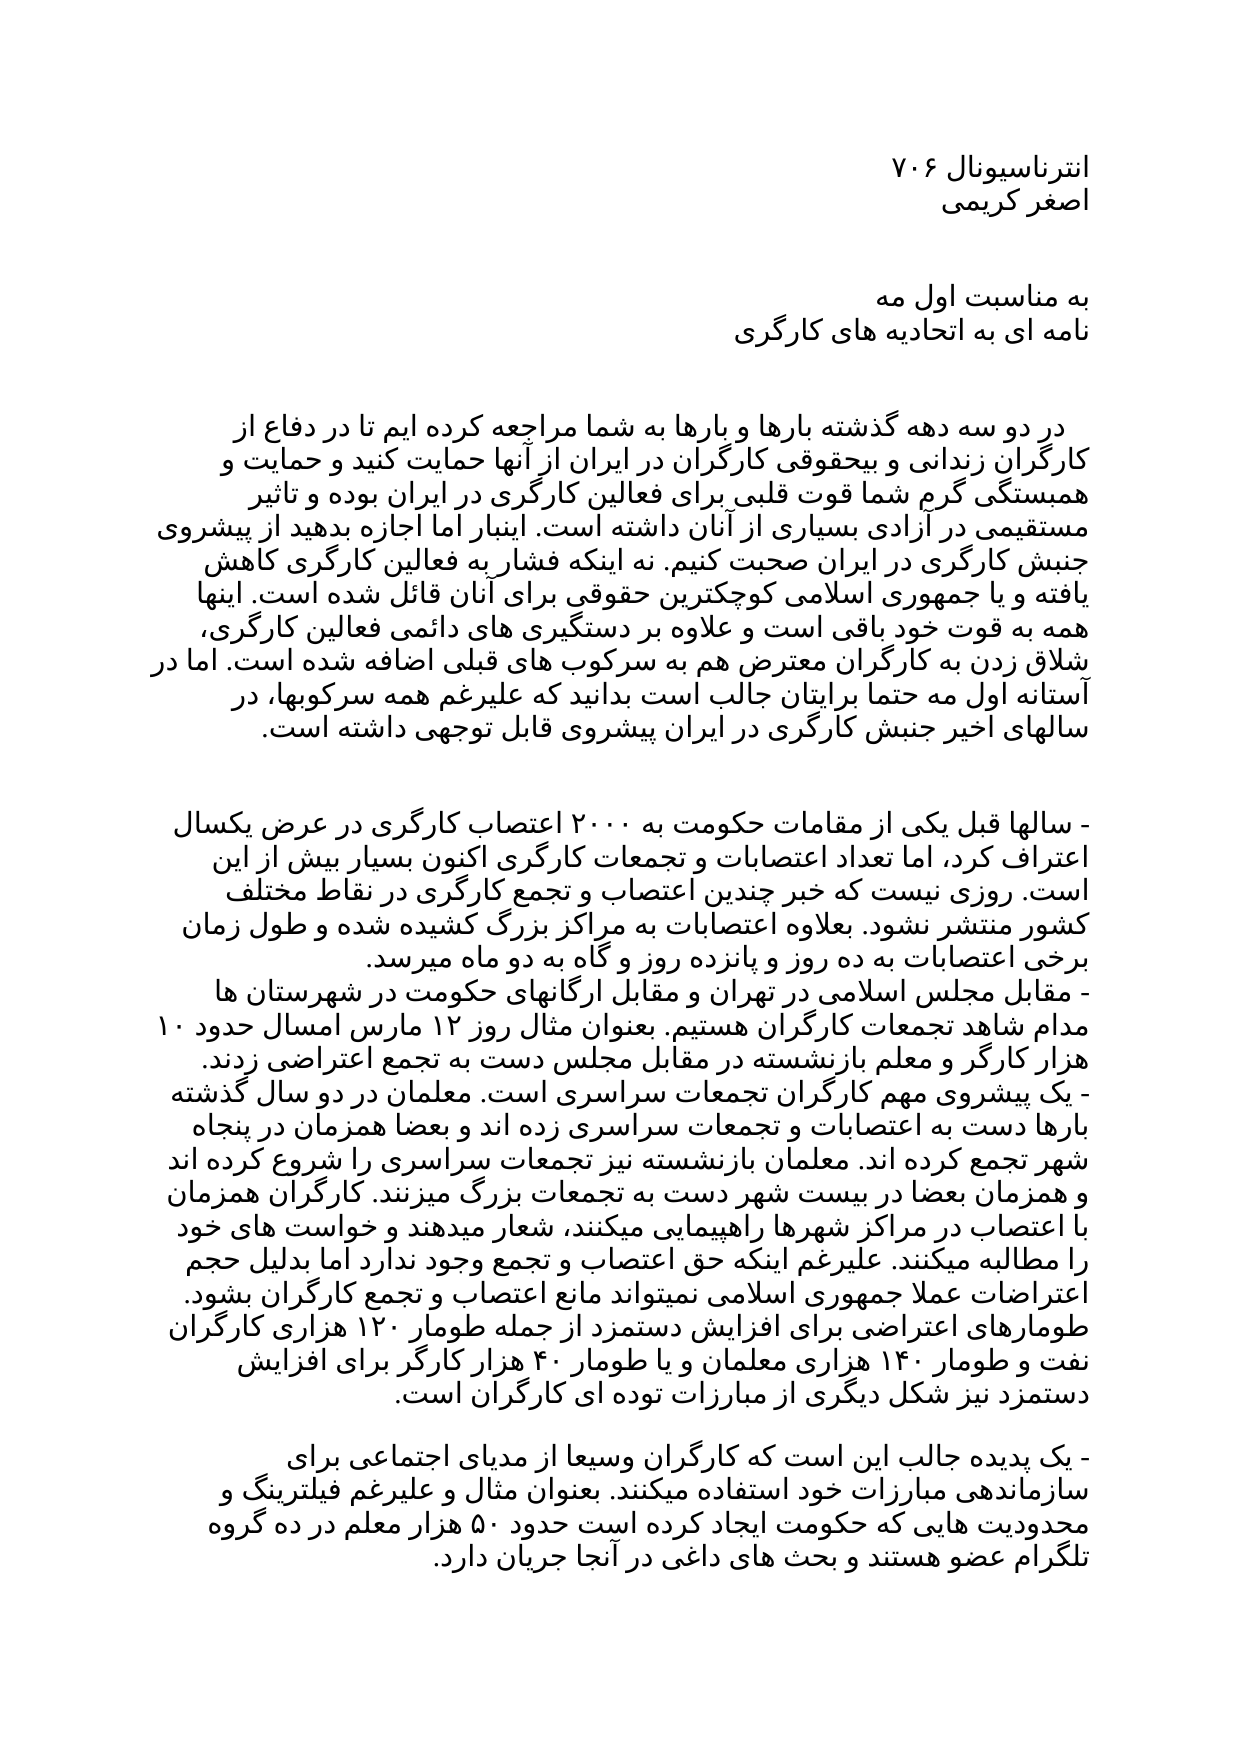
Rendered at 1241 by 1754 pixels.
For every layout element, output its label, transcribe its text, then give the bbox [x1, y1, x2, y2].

text نامه ای به اتحادیه های کارگری [150, 313, 1090, 346]
text به مناسبت اول مه [150, 279, 1090, 313]
text - یک پدیده جالب این است که کارگران وسیعا از مدیای اجتماعی برای سازماندهی مبارزات خود استفاده میکنند. بعنوان مثال و علیرغم فیلترینگ و محدودیت هایی که حکومت ایجاد کرده است حدود ۵۰ هزار معلم در ده گروه تلگرام عضو هستند و بحث های داغی در آنجا جریان دارد. [150, 1439, 1090, 1573]
text - یک پیشروی مهم کارگران تجمعات سراسری است. معلمان در دو سال گذشته بارها دست به اعتصابات و تجمعات سراسری زده اند و بعضا همزمان در پنجاه شهر تجمع کرده اند. معلمان بازنشسته نیز تجمعات سراسری را شروع کرده اند و همزمان بعضا در بیست شهر دست به تجمعات بزرگ میزنند. کارگران همزمان با اعتصاب در مراکز شهرها راهپیمایی میکنند، شعار میدهند و خواست های خود را مطالبه میکنند. علیرغم اینکه حق اعتصاب و تجمع وجود ندارد اما بدلیل حجم اعتراضات عملا جمهوری اسلامی نمیتواند مانع اعتصاب و تجمع کارگران بشود. طومارهای اعتراضی برای افزایش دستمزد از جمله طومار ۱۲۰ هزاری کارگران نفت و طومار ۱۴۰ هزاری معلمان و یا طومار ۴۰ هزار کارگر برای افزایش دستمزد نیز شکل دیگری از مبارزات توده ای کارگران است. [150, 1075, 1090, 1410]
text اصغر کریمی [150, 183, 1090, 217]
text در دو سه دهه گذشته بارها و بارها به شما مراجعه کرده ایم تا در دفاع از کارگران زندانی و بیحقوقی کارگران در ایران از آنها حمایت کنید و حمایت و همبستگی گرم شما قوت قلبی برای فعالین کارگری در ایران بوده و تاثیر مستقیمی در آزادی بسیاری از آنان داشته است. اینبار اما اجازه بدهید از پیشروی جنبش کارگری در ایران صحبت کنیم. نه اینکه فشار به فعالین کارگری کاهش یافته و یا جمهوری اسلامی کوچکترین حقوقی برای آنان قائل شده است. اینها همه به قوت خود باقی است و علاوه بر دستگیری های دائمی فعالین کارگری، شلاق زدن به کارگران معترض هم به سرکوب های قبلی اضافه شده است. اما در آستانه اول مه حتما برایتان جالب است بدانید که علیرغم همه سرکوبها، در سالهای اخیر جنبش کارگری در ایران پیشروی قابل توجهی داشته است. [150, 409, 1090, 744]
text - مقابل مجلس اسلامی در تهران و مقابل ارگانهای حکومت در شهرستان ها مدام شاهد تجمعات کارگران هستیم. بعنوان مثال روز ۱۲ مارس امسال حدود ۱۰ هزار کارگر و معلم بازنشسته در مقابل مجلس دست به تجمع اعتراضی زدند. [150, 974, 1090, 1075]
text - سالها قبل یکی از مقامات حکومت به ۲۰۰۰ اعتصاب کارگری در عرض یکسال اعتراف کرد، اما تعداد اعتصابات و تجمعات کارگری اکنون بسیار بیش از این است. روزی نیست که خبر چندین اعتصاب و تجمع کارگری در نقاط مختلف کشور منتشر نشود. بعلاوه اعتصابات به مراکز بزرگ کشیده شده و طول زمان برخی اعتصابات به ده روز و پانزده روز و گاه به دو ماه میرسد. [150, 806, 1090, 974]
text انترناسیونال ۷۰۶ [150, 150, 1090, 183]
